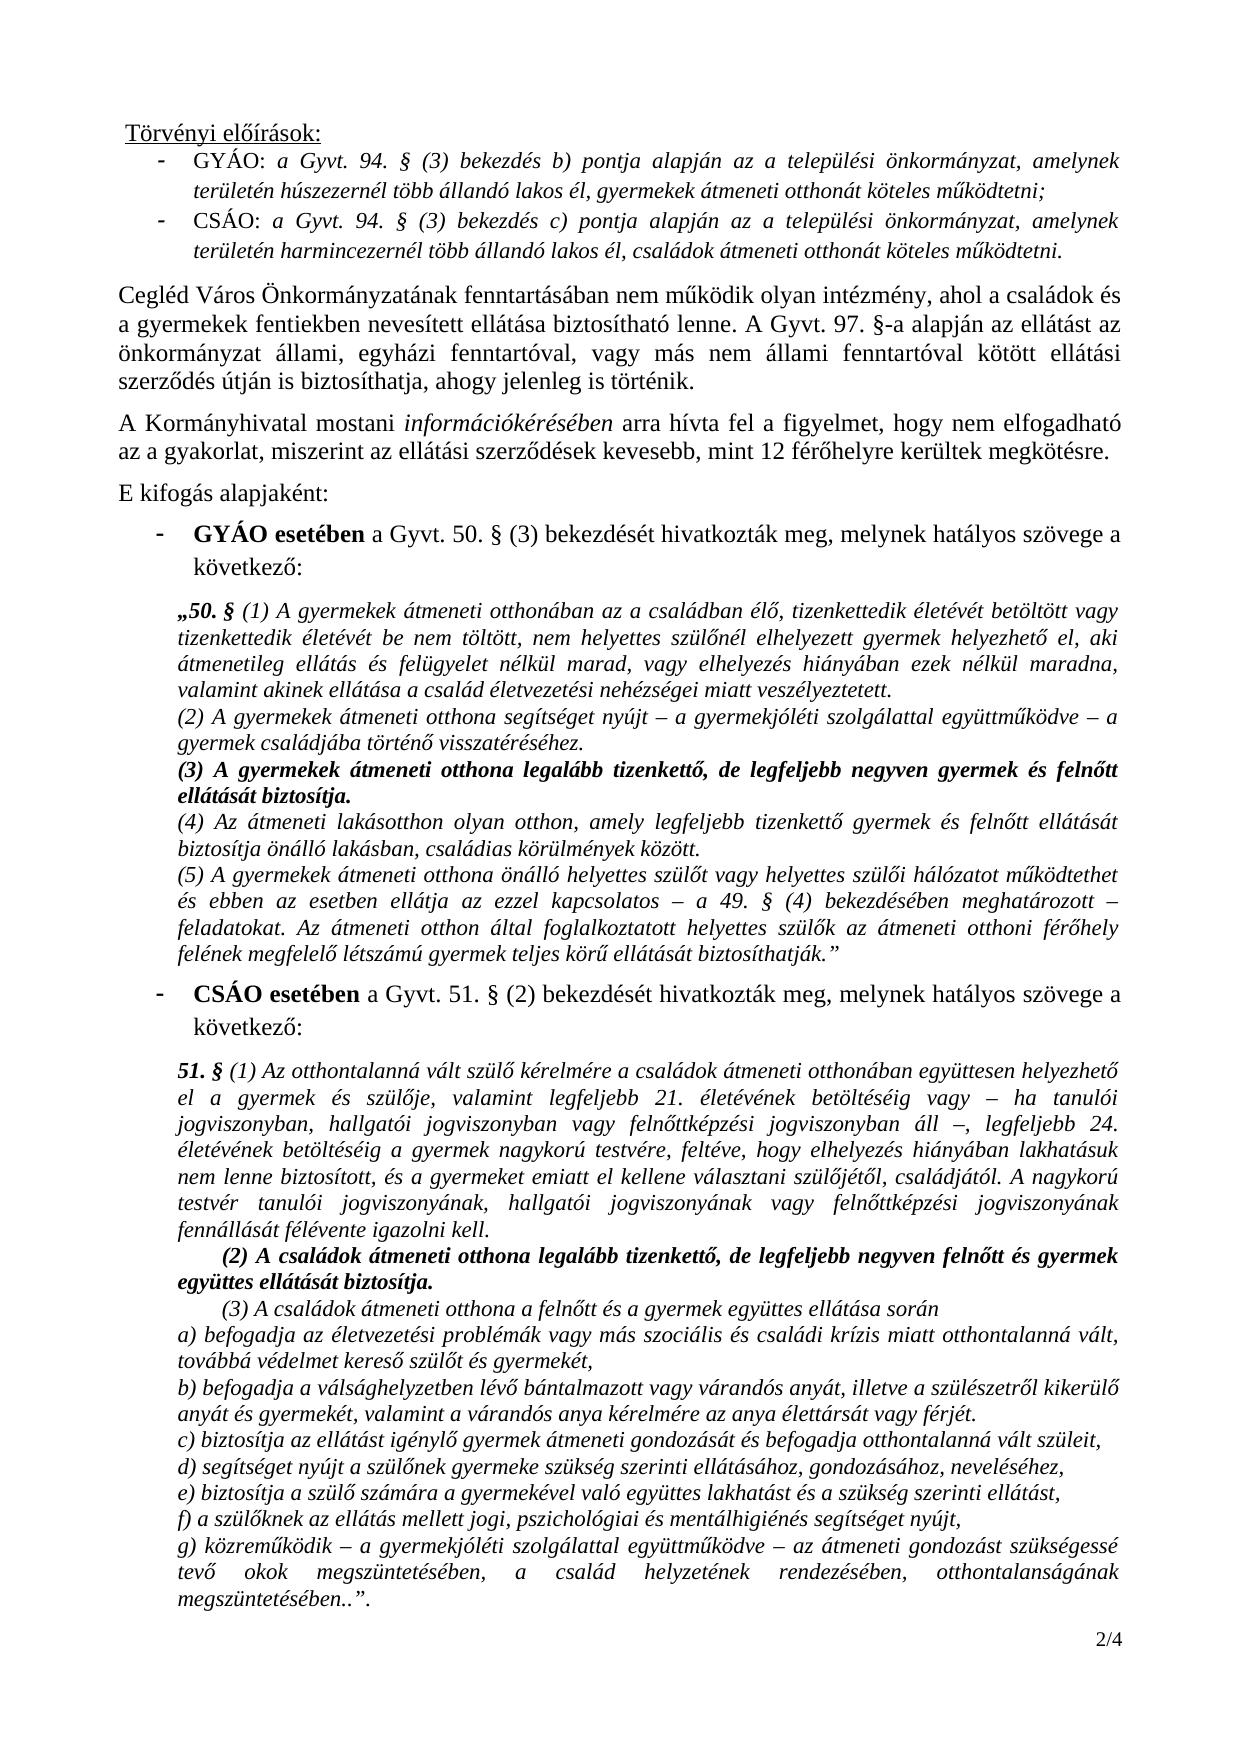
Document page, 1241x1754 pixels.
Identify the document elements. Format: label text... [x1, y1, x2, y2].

text b) befogadja a válsághelyzetben lévő bántalmazott vagy várandós anyát, illetve a szülészetről kikerülő anyát és gyermekét, valamint a várandós anya kérelmére az anya élettársát vagy férjét. [177, 1374, 1122, 1426]
list GYÁO: a Gyvt. 94. § (3) bekezdés b) pontja alapján az a települési önkormányzat, amelynek területén húszezernél több állandó lakos él, gyermekek átmeneti otthonát köteles működtetni; [156, 147, 1122, 203]
text (4) Az átmeneti lakásotthon olyan otthon, amely legfeljebb tizenkettő gyermek és felnőtt ellátását biztosítja önálló lakásban, családias körülmények között. [177, 808, 1122, 861]
text (3) A családok átmeneti otthona a felnőtt és a gyermek együttes ellátása során [177, 1295, 1122, 1321]
text (2) A gyermekek átmeneti otthona segítséget nyújt – a gyermekjóléti szolgálattal együttműködve – a gyermek családjába történő visszatéréséhez. [177, 703, 1122, 756]
text (3) A gyermekek átmeneti otthona legalább tizenkettő, de legfeljebb negyven gyermek és felnőtt ellátását biztosítja. [177, 756, 1122, 808]
text f) a szülőknek az ellátás mellett jogi, pszichológiai és mentálhigiénés segítséget nyújt, [177, 1506, 1122, 1532]
text (2) A családok átmeneti otthona legalább tizenkettő, de legfeljebb negyven felnőtt és gyermek együttes ellátását biztosítja. [177, 1242, 1122, 1295]
text Cegléd Város Önkormányzatának fenntartásában nem működik olyan intézmény, ahol a családok és a gyermekek fentiekben nevesített ellátása biztosítható lenne. A Gyvt. 97. §-a alapján az ellátást az önkormányzat állami, egyházi fenntartóval, vagy más nem állami fenntartóval kötött ellátási szerződés útján is biztosíthatja, ahogy jelenleg is történik. [118, 280, 1122, 395]
text Törvényi előírások: [125, 118, 1122, 147]
list CSÁO: a Gyvt. 94. § (3) bekezdés c) pontja alapján az a települési önkormányzat, amelynek területén harmincezernél több állandó lakos él, családok átmeneti otthonát köteles működtetni. [156, 207, 1122, 264]
text g) közreműködik – a gyermekjóléti szolgálattal együttműködve – az átmeneti gondozást szükségessé tevő okok megszüntetésében, a család helyzetének rendezésében, otthontalanságának megszüntetésében..”. [177, 1532, 1122, 1611]
text e) biztosítja a szülő számára a gyermekével való együttes lakhatást és a szükség szerinti ellátást, [177, 1479, 1122, 1506]
list GYÁO esetében a Gyvt. 50. § (3) bekezdését hivatkozták meg, melynek hatályos szövege a következő: [156, 519, 1122, 581]
text a) befogadja az életvezetési problémák vagy más szociális és családi krízis miatt otthontalanná vált, továbbá védelmet kereső szülőt és gyermekét, [177, 1321, 1122, 1374]
list CSÁO esetében a Gyvt. 51. § (2) bekezdését hivatkozták meg, melynek hatályos szövege a következő: [156, 979, 1122, 1041]
text A Kormányhivatal mostani információkérésében arra hívta fel a figyelmet, hogy nem elfogadható az a gyakorlat, miszerint az ellátási szerződések kevesebb, mint 12 férőhelyre kerültek megkötésre. [118, 408, 1122, 465]
text c) biztosítja az ellátást igénylő gyermek átmeneti gondozását és befogadja otthontalanná vált szüleit, [177, 1426, 1122, 1453]
text d) segítséget nyújt a szülőnek gyermeke szükség szerinti ellátásához, gondozásához, neveléséhez, [177, 1453, 1122, 1479]
text E kifogás alapjaként: [118, 478, 1122, 506]
text „50. § (1) A gyermekek átmeneti otthonában az a családban élő, tizenkettedik életévét betöltött vagy tizenkettedik életévét be nem töltött, nem helyettes szülőnél elhelyezett gyermek helyezhető el, aki átmenetileg ellátás és felügyelet nélkül marad, vagy elhelyezés hiányában ezek nélkül maradna, valamint akinek ellátása a család életvezetési nehézségei miatt veszélyeztetett. [177, 597, 1122, 703]
text 51. § (1) Az otthontalanná vált szülő kérelmére a családok átmeneti otthonában együttesen helyezhető el a gyermek és szülője, valamint legfeljebb 21. életévének betöltéséig vagy – ha tanulói jogviszonyban, hallgatói jogviszonyban vagy felnőttképzési jogviszonyban áll –, legfeljebb 24. életévének betöltéséig a gyermek nagykorú testvére, feltéve, hogy elhelyezés hiányában lakhatásuk nem lenne biztosított, és a gyermeket emiatt el kellene választani szülőjétől, családjától. A nagykorú testvér tanulói jogviszonyának, hallgatói jogviszonyának vagy felnőttképzési jogviszonyának fennállását félévente igazolni kell. [177, 1057, 1122, 1242]
text (5) A gyermekek átmeneti otthona önálló helyettes szülőt vagy helyettes szülői hálózatot működtethet és ebben az esetben ellátja az ezzel kapcsolatos – a 49. § (4) bekezdésében meghatározott – feladatokat. Az átmeneti otthon által foglalkoztatott helyettes szülők az átmeneti otthoni férőhely felének megfelelő létszámú gyermek teljes körű ellátását biztosíthatják.” [177, 861, 1122, 966]
